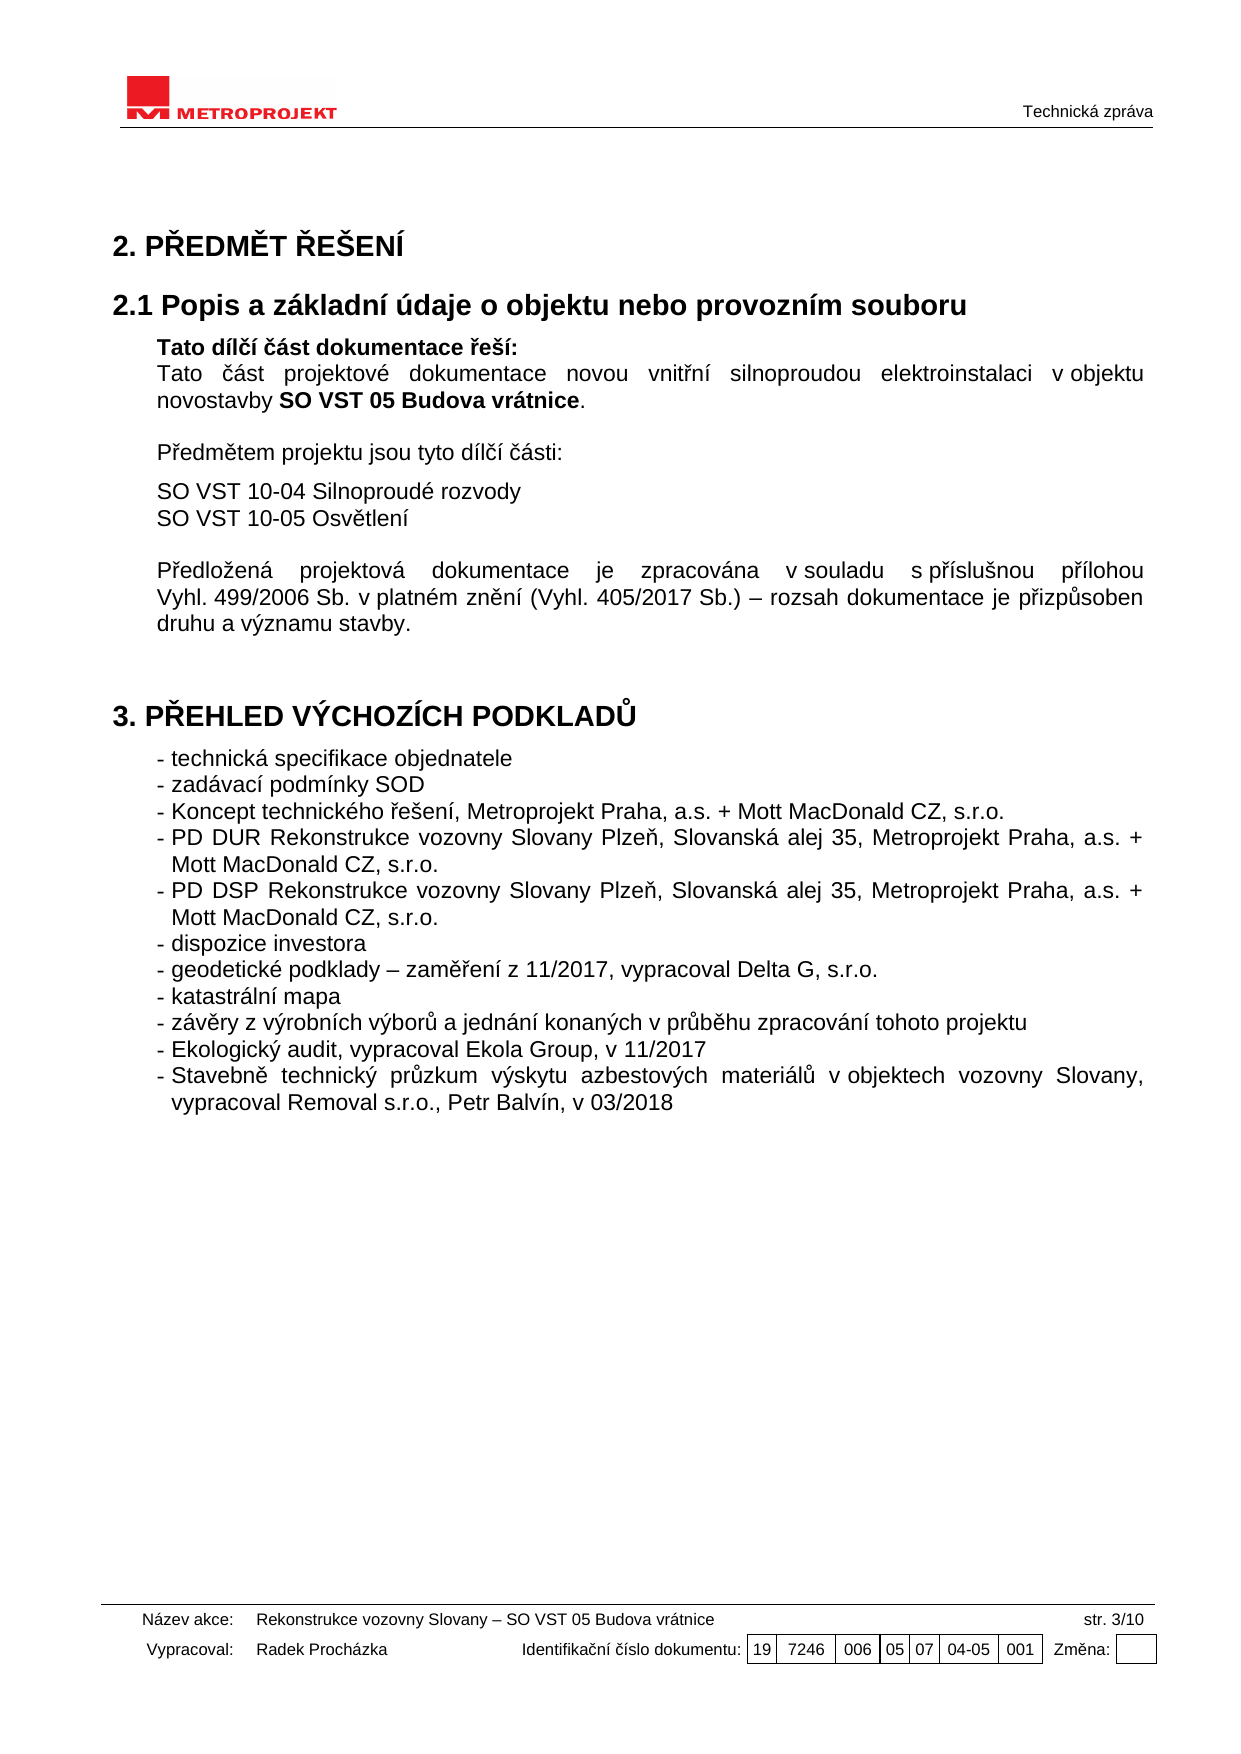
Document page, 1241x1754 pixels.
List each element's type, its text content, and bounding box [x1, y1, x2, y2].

text Předložená projektová dokumentace je zpracována v souladu s příslušnou přílohou Vyhl. 499/2006 Sb. v platném znění (Vyhl. 405/2017 Sb.) – rozsah dokumentace je přizpůsoben druhu a významu stavby. [157, 557, 1144, 636]
text SO VST 10-04 Silnoproudé rozvody [157, 478, 1144, 504]
text Předmětem projektu jsou tyto dílčí části: [157, 439, 1144, 466]
subtitle Přehled výchozích podkladů [112, 699, 1144, 732]
list technická specifikace objednatele [157, 745, 1144, 771]
text Tato dílčí část dokumentace řeší: [157, 334, 1144, 360]
list PD DSP Rekonstrukce vozovny Slovany Plzeň, Slovanská alej 35, Metroprojekt Praha, a.s. + Mott MacDonald CZ, s.r.o. [157, 877, 1144, 930]
text Tato část projektové dokumentace novou vnitřní silnoproudou elektroinstalaci v objektu novostavby SO VST 05 Budova vrátnice. [157, 360, 1144, 413]
subtitle Popis a základní údaje o objektu nebo provozním souboru [112, 288, 1144, 321]
subtitle pŘEDMĚT ŘEŠENÍ [112, 229, 1144, 263]
text SO VST 10-05 Osvětlení [112, 504, 1144, 531]
list PD DUR Rekonstrukce vozovny Slovany Plzeň, Slovanská alej 35, Metroprojekt Praha, a.s. + Mott MacDonald CZ, s.r.o. [157, 824, 1144, 877]
list Koncept technického řešení, Metroprojekt Praha, a.s. + Mott MacDonald CZ, s.r.o. [157, 798, 1144, 824]
list geodetické podklady – zaměření z 11/2017, vypracoval Delta G, s.r.o. [157, 956, 1144, 983]
list Ekologický audit, vypracoval Ekola Group, v 11/2017 [157, 1036, 1144, 1062]
list katastrální mapa [157, 983, 1144, 1009]
list Stavebně technický průzkum výskytu azbestových materiálů v objektech vozovny Slovany, vypracoval Removal s.r.o., Petr Balvín, v 03/2018 [157, 1062, 1144, 1115]
list dispozice investora [157, 930, 1144, 956]
list zadávací podmínky SOD [157, 771, 1144, 798]
list závěry z výrobních výborů a jednání konaných v průběhu zpracování tohoto projektu [157, 1009, 1144, 1036]
